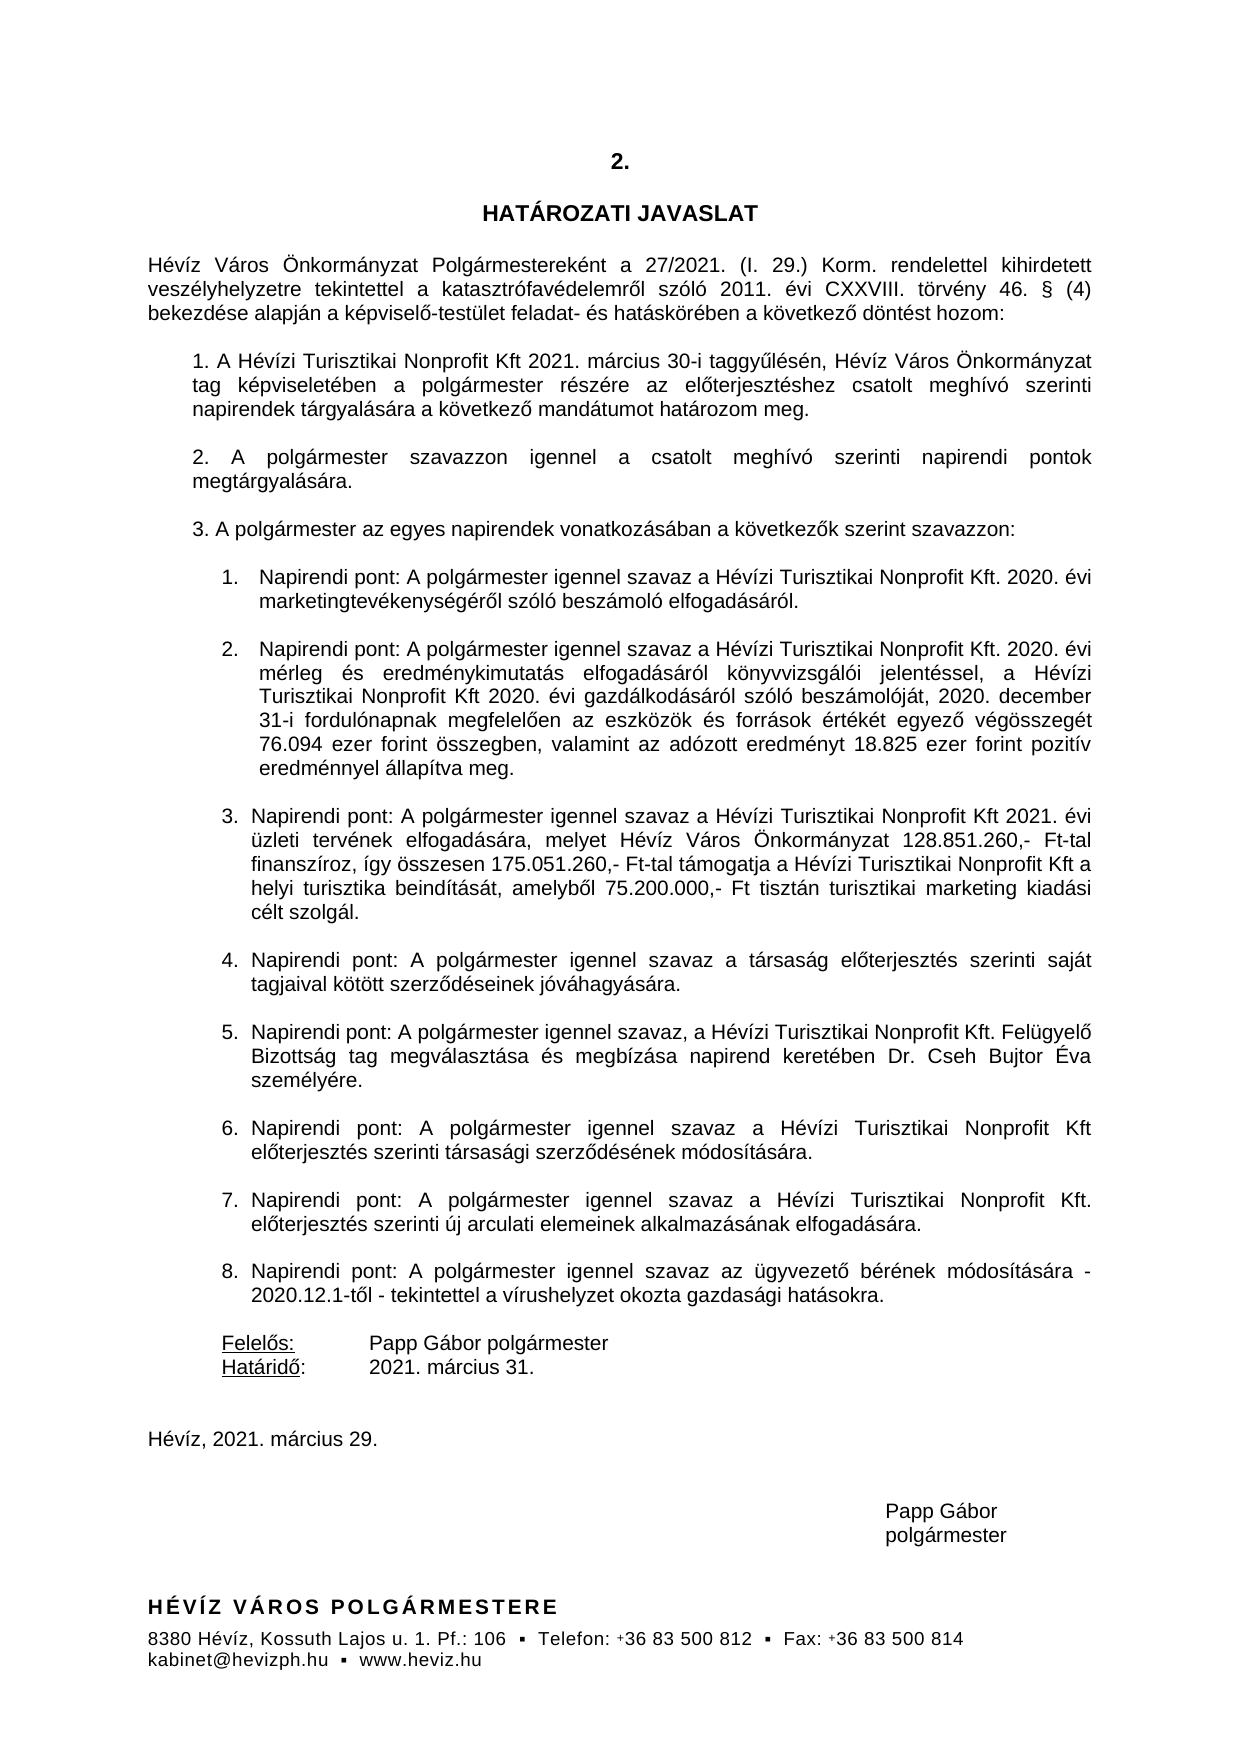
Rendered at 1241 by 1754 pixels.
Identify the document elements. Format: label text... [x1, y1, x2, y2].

text 7. Napirendi pont: A polgármester igennel szavaz a Hévízi Turisztikai Nonprofit Kft. előterjesztés szerinti új arculati elemeinek alkalmazásának elfogadására. [221, 1187, 1093, 1235]
text Papp Gábor [148, 1499, 1093, 1523]
text Felelős: Papp Gábor polgármester [221, 1331, 1093, 1355]
text 3. Napirendi pont: A polgármester igennel szavaz a Hévízi Turisztikai Nonprofit Kft 2021. évi üzleti tervének elfogadására, melyet Hévíz Város Önkormányzat 128.851.260,- Ft-tal finanszíroz, így összesen 175.051.260,- Ft-tal támogatja a Hévízi Turisztikai Nonprofit Kft a helyi turisztika beindítását, amelyből 75.200.000,- Ft tisztán turisztikai marketing kiadási célt szolgál. [221, 804, 1093, 924]
text 4. Napirendi pont: A polgármester igennel szavaz a társaság előterjesztés szerinti saját tagjaival kötött szerződéseinek jóváhagyására. [221, 948, 1093, 996]
text polgármester [148, 1523, 1093, 1547]
text Hévíz, 2021. március 29. [148, 1427, 1093, 1451]
text 8. Napirendi pont: A polgármester igennel szavaz az ügyvezető bérének módosítására -2020.12.1-től - tekintettel a vírushelyzet okozta gazdasági hatásokra. [221, 1259, 1093, 1307]
text 2. A polgármester szavazzon igennel a csatolt meghívó szerinti napirendi pontok megtárgyalására. [192, 445, 1093, 493]
list Napirendi pont: A polgármester igennel szavaz a Hévízi Turisztikai Nonprofit Kft. 2020. évi mérleg és eredménykimutatás elfogadásáról könyvvizsgálói jelentéssel, a Hévízi Turisztikai Nonprofit Kft 2020. évi gazdálkodásáról szóló beszámolóját, 2020. december 31-i fordulónapnak megfelelően az eszközök és források értékét egyező végösszegét 76.094 ezer forint összegben, valamint az adózott eredményt 18.825 ezer forint pozitív eredménnyel állapítva meg. [221, 636, 1093, 780]
text 1. A Hévízi Turisztikai Nonprofit Kft 2021. március 30-i taggyűlésén, Hévíz Város Önkormányzat tag képviseletében a polgármester részére az előterjesztéshez csatolt meghívó szerinti napirendek tárgyalására a következő mandátumot határozom meg. [192, 349, 1093, 421]
text 5. Napirendi pont: A polgármester igennel szavaz, a Hévízi Turisztikai Nonprofit Kft. Felügyelő Bizottság tag megválasztása és megbízása napirend keretében Dr. Cseh Bujtor Éva személyére. [221, 1020, 1093, 1092]
text HATÁROZATI JAVASLAT [148, 200, 1093, 227]
list Napirendi pont: A polgármester igennel szavaz a Hévízi Turisztikai Nonprofit Kft. 2020. évi marketingtevékenységéről szóló beszámoló elfogadásáról. [221, 564, 1093, 612]
text Határidő: 2021. március 31. [148, 1355, 1093, 1379]
text 6. Napirendi pont: A polgármester igennel szavaz a Hévízi Turisztikai Nonprofit Kft előterjesztés szerinti társasági szerződésének módosítására. [221, 1116, 1093, 1163]
text 2. [148, 148, 1093, 174]
list Hévíz Város Önkormányzat Polgármestereként a 27/2021. (I. 29.) Korm. rendelettel kihirdetett veszélyhelyzetre tekintettel a katasztrófavédelemről szóló 2011. évi CXXVIII. törvény 46. § (4) bekezdése alapján a képviselő-testület feladat- és hatáskörében a következő döntést hozom: [148, 253, 1093, 325]
text 3. A polgármester az egyes napirendek vonatkozásában a következők szerint szavazzon: [192, 517, 1093, 541]
